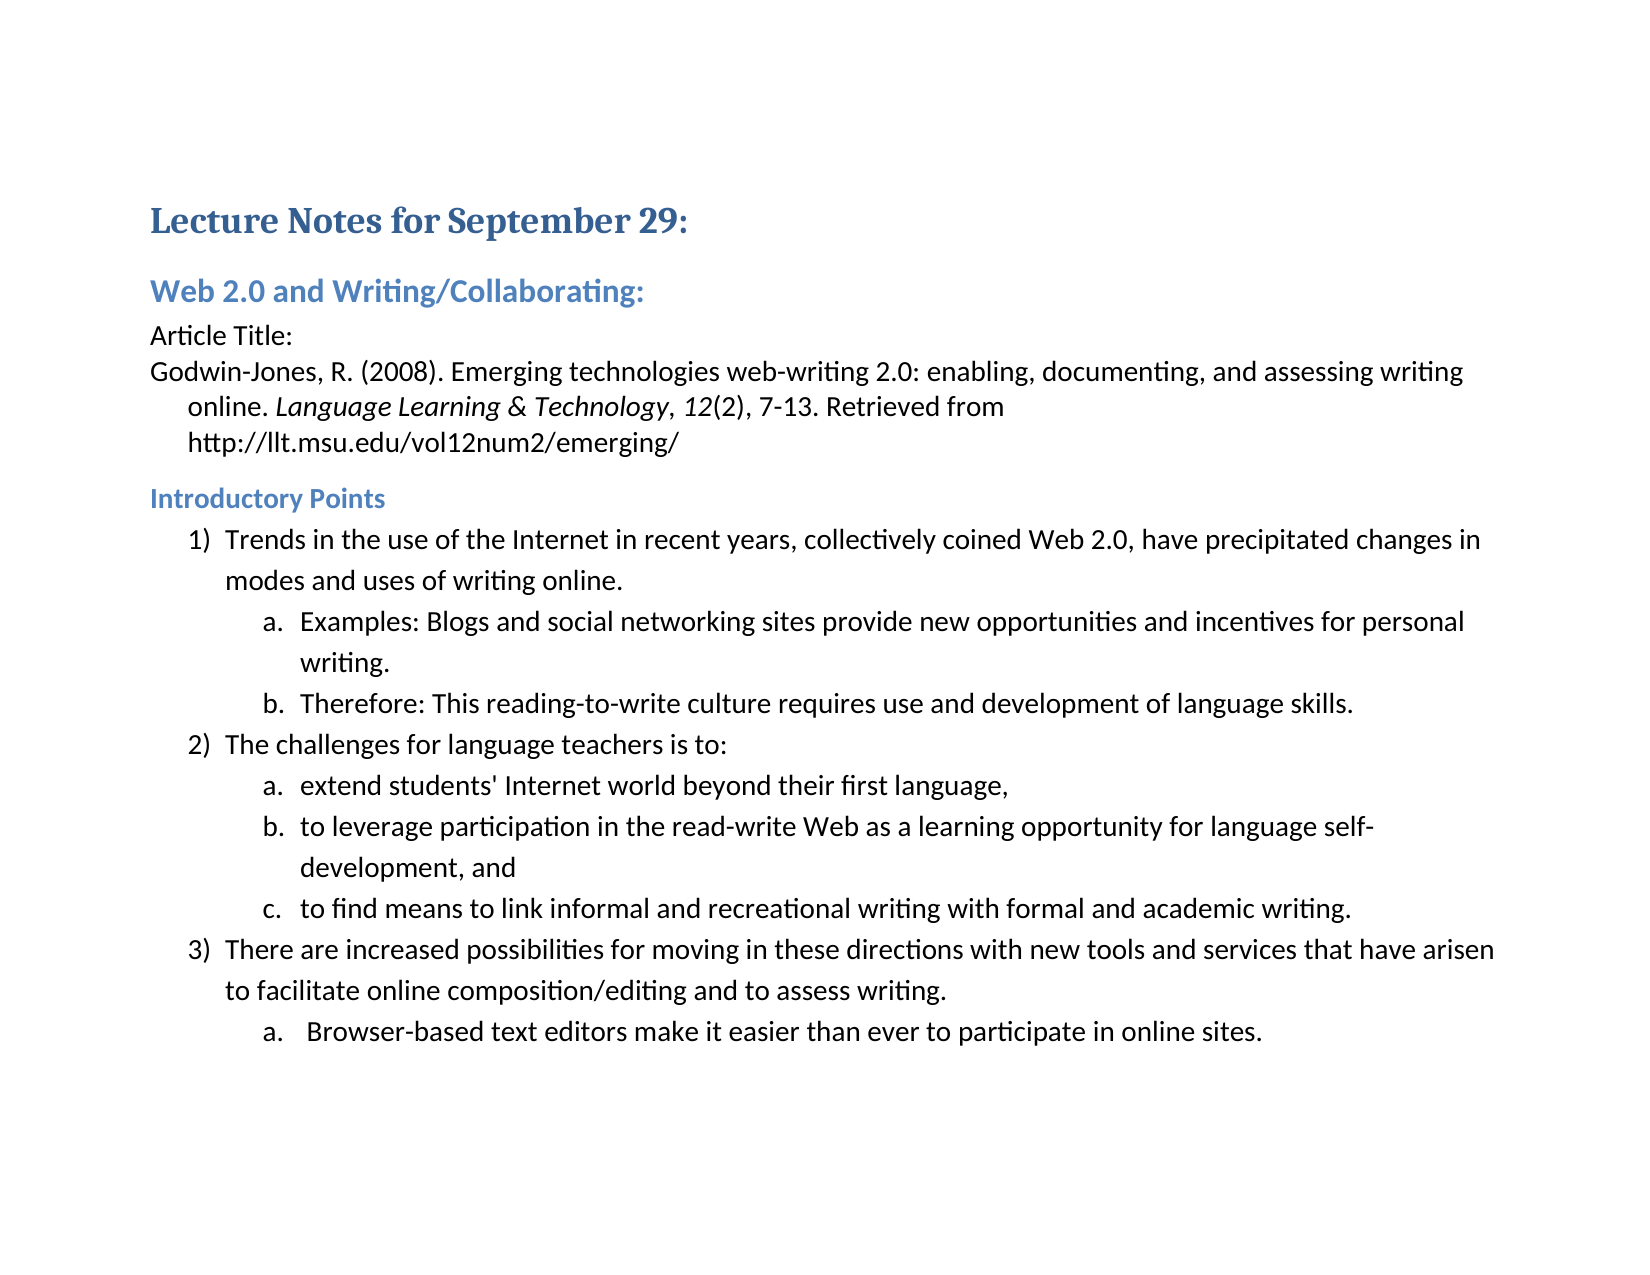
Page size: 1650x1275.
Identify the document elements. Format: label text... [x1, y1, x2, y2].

list extend students' Internet world beyond their first language, [262, 767, 1500, 803]
list There are increased possibilities for moving in these directions with new tools and services that have arisen to facilitate online composition/editing and to assess writing. [187, 931, 1500, 1007]
list Therefore: This reading-to-write culture requires use and development of language skills. [262, 685, 1500, 721]
subtitle Web 2.0 and Writing/Collaborating: [150, 270, 1500, 311]
list Trends in the use of the Internet in recent years, collectively coined Web 2.0, have precipitated changes in modes and uses of writing online. [187, 521, 1500, 598]
subtitle Introductory Points [150, 481, 1500, 516]
subtitle Lecture Notes for September 29: [150, 200, 1500, 243]
list to leverage participation in the read-write Web as a learning opportunity for language self-development, and [262, 808, 1500, 884]
list Examples: Blogs and social networking sites provide new opportunities and incentives for personal writing. [262, 603, 1500, 680]
list to find means to link informal and recreational writing with formal and academic writing. [262, 890, 1500, 926]
text Godwin-Jones, R. (2008). Emerging technologies web-writing 2.0: enabling, documenting, and assessing writing online. Language Learning & Technology, 12(2), 7-13. Retrieved from http://llt.msu.edu/vol12num2/emerging/ [150, 353, 1500, 460]
list The challenges for language teachers is to: [187, 726, 1500, 762]
list Browser-based text editors make it easier than ever to participate in online sites. [262, 1013, 1500, 1048]
text Article Title: [150, 317, 1500, 353]
